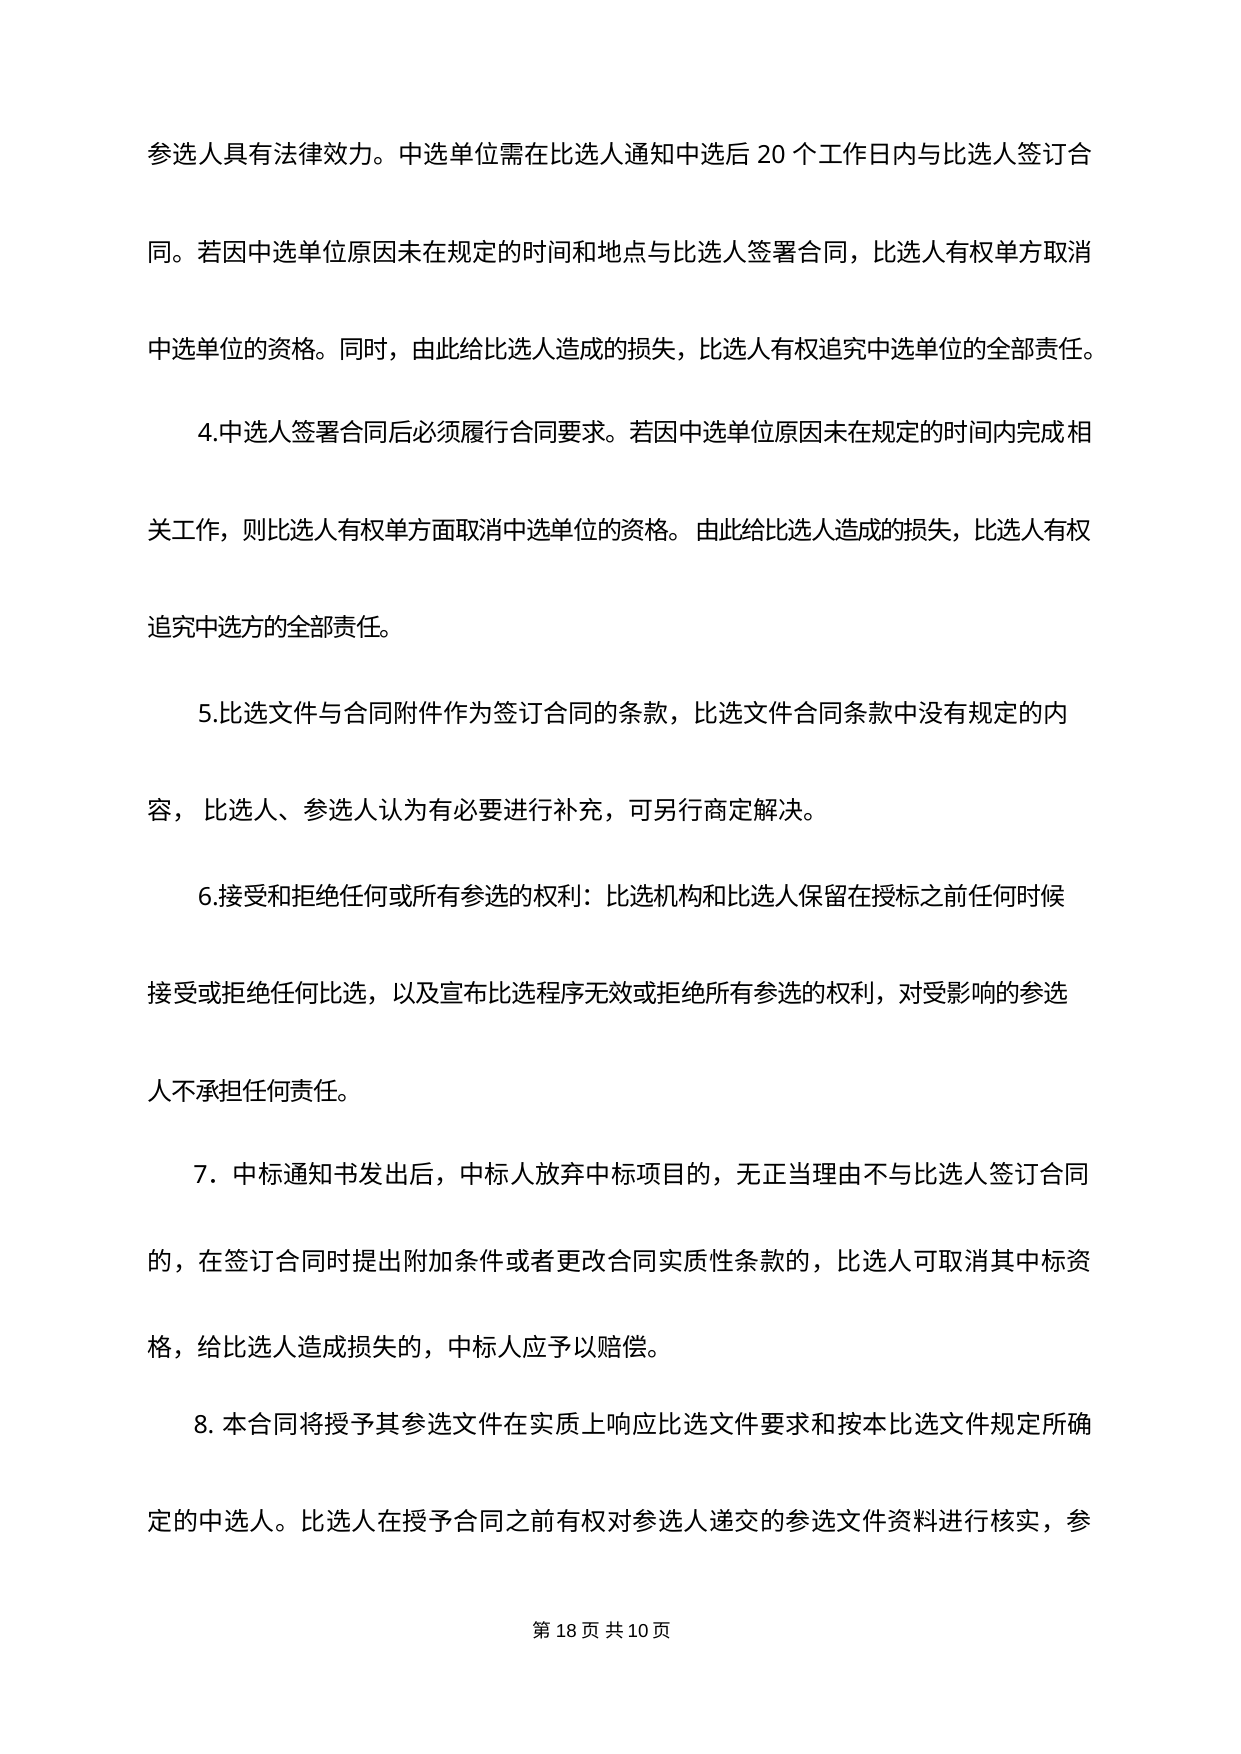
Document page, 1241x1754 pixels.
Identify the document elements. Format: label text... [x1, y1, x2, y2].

text 7．中标通知书发出后，中标人放弃中标项目的，无正当理由不与比选人签订合同的，在签订合同时提出附加条件或者更改合同实质性条款的，比选人可取消其中标资格，给比选人造成损失的，中标人应予以赔偿。 [148, 1140, 1092, 1378]
text 6.接受和拒绝任何或所有参选的权利：比选机构和比选人保留在授标之前任何时候接受或拒绝任何比选，以及宣布比选程序无效或拒绝所有参选的权利，对受影响的参选人不承担任何责任。 [148, 862, 1069, 1122]
text 4.中选人签署合同后必须履行合同要求。若因中选单位原因未在规定的时间内完成相关工作，则比选人有权单方面取消中选单位的资格。由此给比选人造成的损失，比选人有权追究中选方的全部责任。 [148, 398, 1092, 658]
text 5.比选文件与合同附件作为签订合同的条款，比选文件合同条款中没有规定的内容， 比选人、参选人认为有必要进行补充，可另行商定解决。 [148, 679, 1083, 841]
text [148, 1390, 1092, 1552]
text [148, 120, 1092, 380]
